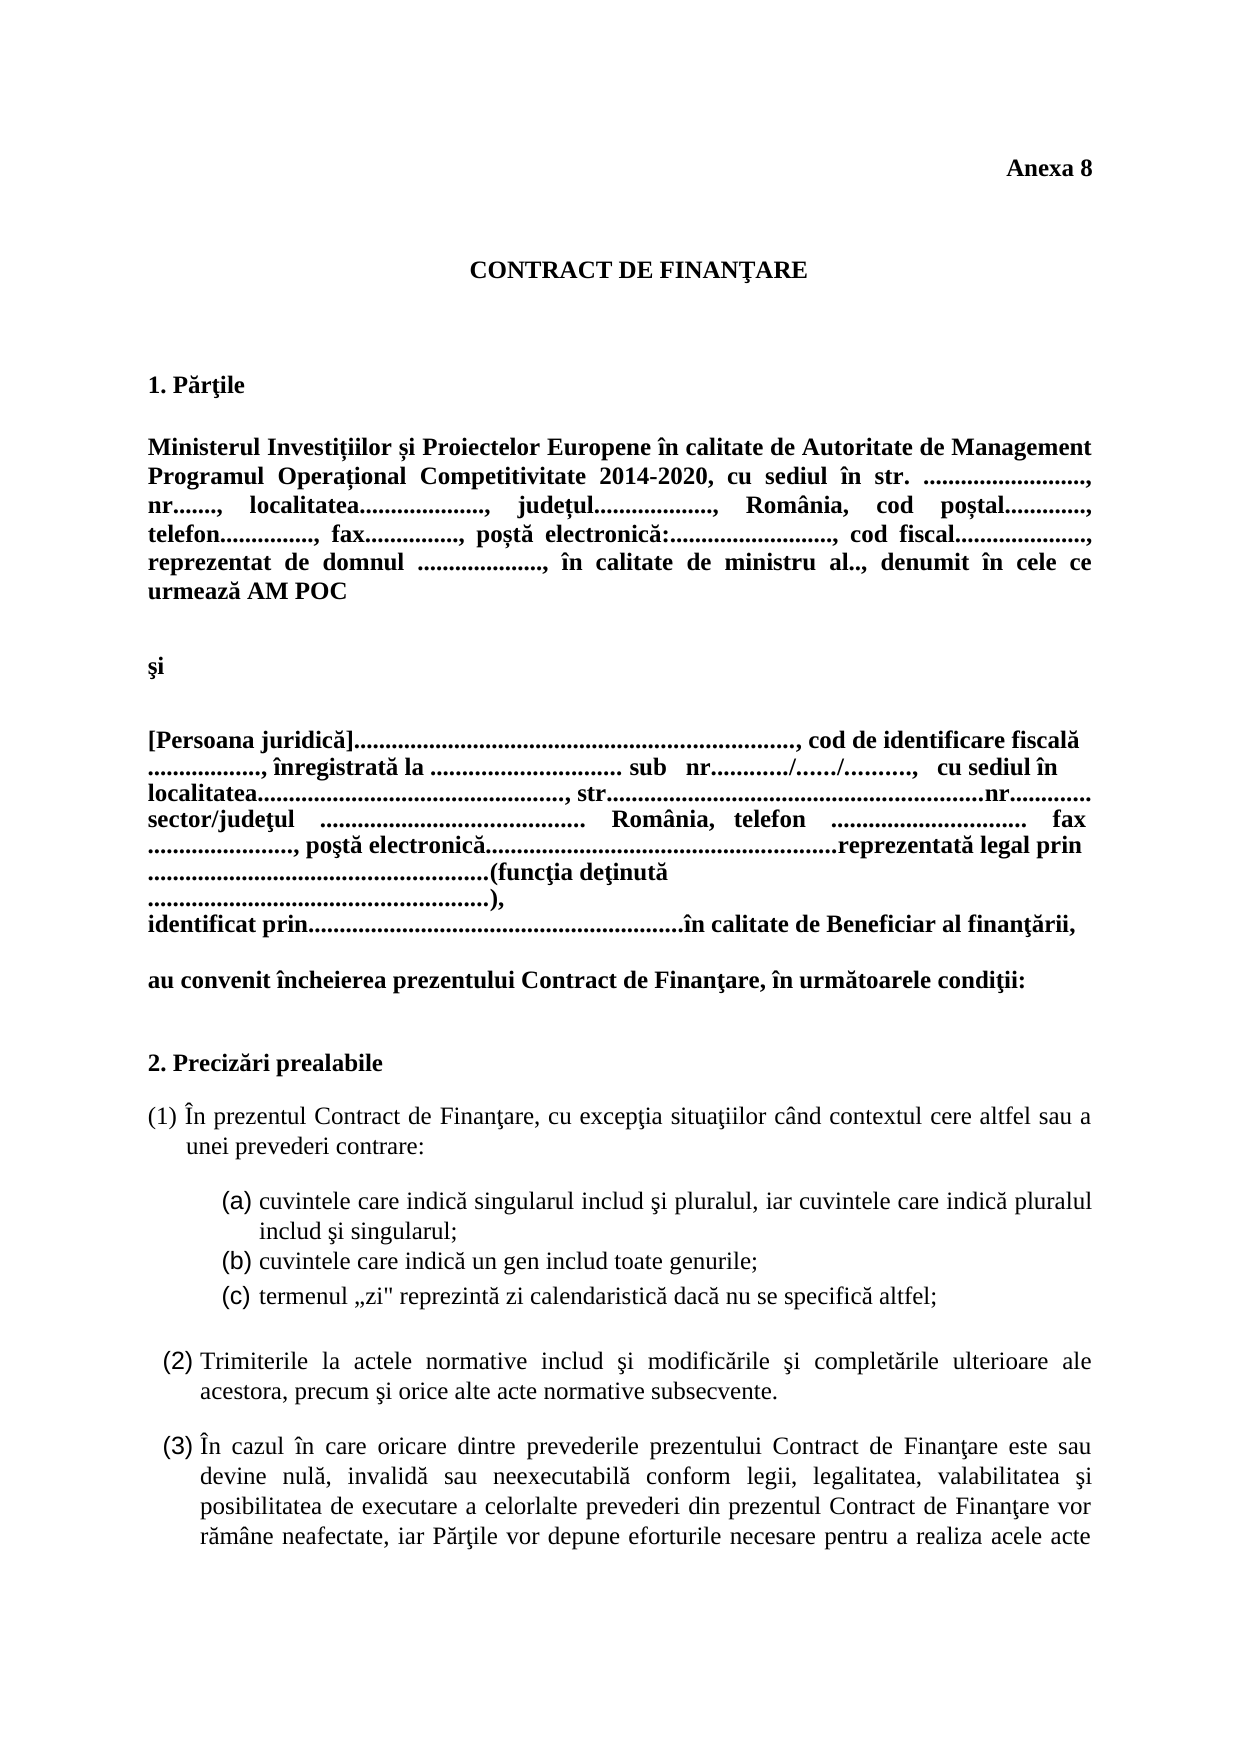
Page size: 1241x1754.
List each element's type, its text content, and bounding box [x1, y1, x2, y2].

text (1) În prezentul Contract de Finanţare, cu excepţia situaţiilor când contextul cere altfel sau a unei prevederi contrare: [148, 1100, 1093, 1160]
text 2. Precizări prealabile [148, 1048, 1093, 1076]
text au convenit încheierea prezentului Contract de Finanţare, în următoarele condiţii: [148, 966, 1093, 994]
text CONTRACT DE FINANŢARE [469, 255, 1093, 283]
text , înregistrată la sub nr / / , cu sediul în [148, 754, 1093, 780]
text (funcţia deţinută ), [148, 859, 1093, 912]
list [162, 1431, 1093, 1551]
text , poştă electronică reprezentată legal prin [148, 833, 1093, 859]
text Ministerul Investițiilor și Proiectelor Europene în calitate de Autoritate de Management Programul Operațional Competitivitate 2014-2020, cu sediul în str. .........................., nr......., localitatea...................., județul..................., România, cod poștal............., telefon..............., fax..............., poștă electronică:.........................., cod fiscal....................., reprezentat de domnul ...................., în calitate de ministru al.., denumit în cele ce urmează AM POC [148, 432, 1093, 605]
text sector/judeţul România, telefon fax [148, 807, 1093, 833]
list termenul „zi" reprezintă zi calendaristică dacă nu se specifică altfel; [221, 1281, 1093, 1311]
list cuvintele care indică un gen includ toate genurile; [221, 1245, 1093, 1275]
text identificat prin în calitate de Beneficiar al finanţării, [148, 912, 1093, 938]
text şi [148, 651, 1093, 680]
text 1. Părţile [148, 370, 1093, 399]
list Trimiterile la actele normative includ şi modificările şi completările ulterioare ale acestora, precum şi orice alte acte normative subsecvente. [162, 1346, 1093, 1406]
text localitatea , str nr [148, 780, 1093, 807]
text [Persoana juridică] , cod de identificare fiscală [148, 728, 1093, 754]
text Anexa 8 [469, 153, 1093, 182]
list cuvintele care indică singularul includ şi pluralul, iar cuvintele care indică pluralul includ şi singularul; [221, 1185, 1093, 1245]
